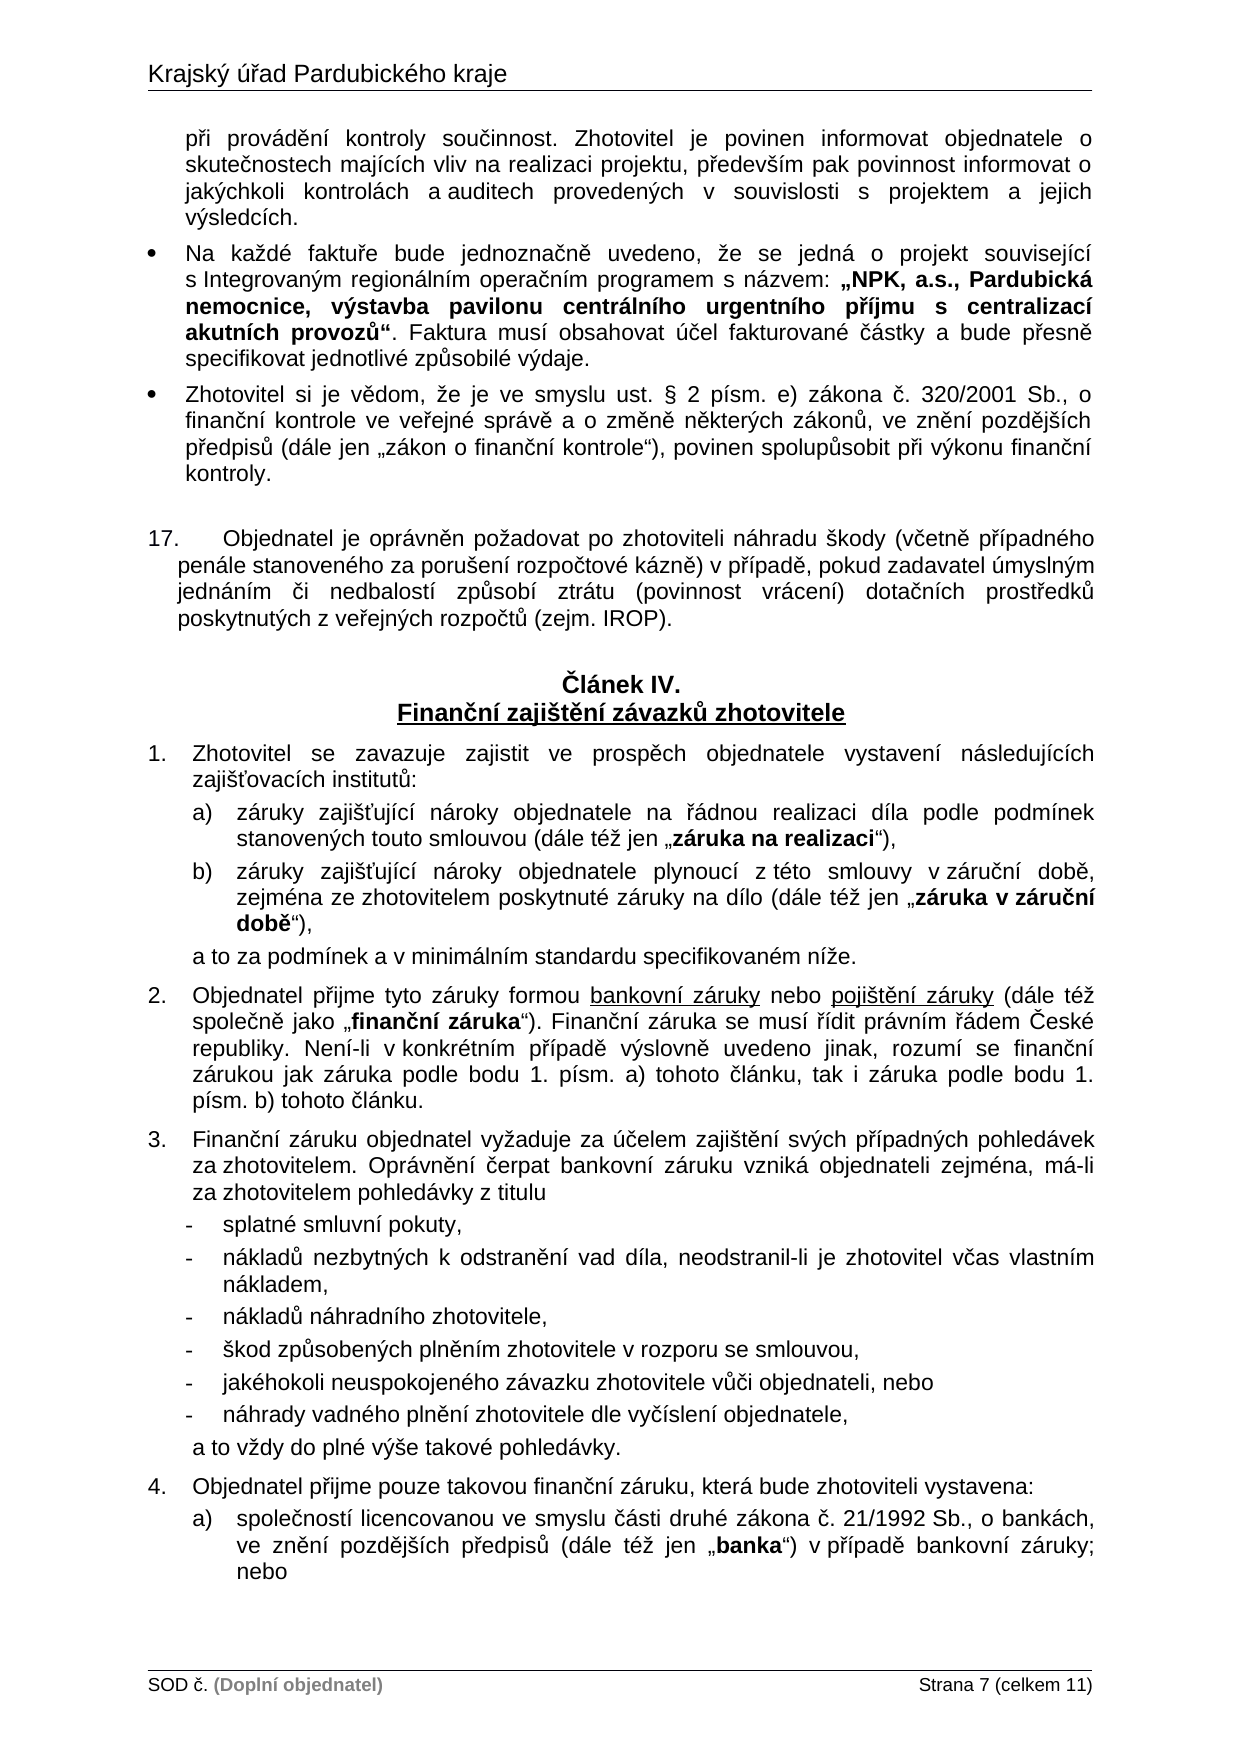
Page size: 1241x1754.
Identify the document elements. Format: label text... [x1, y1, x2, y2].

list škod způsobených plněním zhotovitele v rozporu se smlouvou, [185, 1336, 1095, 1362]
list náhrady vadného plnění zhotovitele dle vyčíslení objednatele, [185, 1401, 1095, 1428]
text a to za podmínek a v minimálním standardu specifikovaném níže. [192, 943, 1095, 969]
list jakéhokoli neuspokojeného závazku zhotovitele vůči objednateli, nebo [185, 1368, 1095, 1395]
list Objednatel je oprávněn požadovat po zhotoviteli náhradu škody (včetně případného penále stanoveného za porušení rozpočtové kázně) v případě, pokud zadavatel úmyslným jednáním či nedbalostí způsobí ztrátu (povinnost vrácení) dotačních prostředků poskytnutých z veřejných rozpočtů (zejm. IROP). [148, 525, 1095, 631]
list záruky zajišťující nároky objednatele na řádnou realizaci díla podle podmínek stanovených touto smlouvou (dále též jen „záruka na realizaci“), [192, 799, 1095, 851]
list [148, 125, 1092, 230]
text a to vždy do plné výše takové pohledávky. [192, 1434, 1095, 1460]
list Objednatel přijme pouze takovou finanční záruku, která bude zhotoviteli vystavena: [148, 1473, 1095, 1499]
list Zhotovitel se zavazuje zajistit ve prospěch objednatele vystavení následujících zajišťovacích institutů: [148, 740, 1095, 792]
text Článek IV. [148, 670, 1095, 698]
list Zhotovitel si je vědom, že je ve smyslu ust. § 2 písm. e) zákona č. 320/2001 Sb., o finanční kontrole ve veřejné správě a o změně některých zákonů, ve znění pozdějších předpisů (dále jen „zákon o finanční kontrole“), povinen spolupůsobit při výkonu finanční kontroly. [148, 381, 1092, 487]
list nákladů náhradního zhotovitele, [185, 1303, 1095, 1329]
list nákladů nezbytných k odstranění vad díla, neodstranil-li je zhotovitel včas vlastním nákladem, [185, 1244, 1095, 1297]
list záruky zajišťující nároky objednatele plynoucí z této smlouvy v záruční době, zejména ze zhotovitelem poskytnuté záruky na dílo (dále též jen „záruka v záruční době“), [192, 858, 1095, 937]
list Finanční záruku objednatel vyžaduje za účelem zajištění svých případných pohledávek za zhotovitelem. Oprávnění čerpat bankovní záruku vzniká objednateli zejména, má-li za zhotovitelem pohledávky z titulu [148, 1126, 1095, 1205]
list společností licencovanou ve smyslu části druhé zákona č. 21/1992 Sb., o bankách, ve znění pozdějších předpisů (dále též jen „banka“) v případě bankovní záruky; nebo [192, 1505, 1095, 1584]
list Objednatel přijme tyto záruky formou bankovní záruky nebo pojištění záruky (dále též společně jako „finanční záruka“). Finanční záruka se musí řídit právním řádem České republiky. Není-li v konkrétním případě výslovně uvedeno jinak, rozumí se finanční zárukou jak záruka podle bodu 1. písm. a) tohoto článku, tak i záruka podle bodu 1. písm. b) tohoto článku. [148, 982, 1095, 1113]
list splatné smluvní pokuty, [185, 1211, 1095, 1238]
list Na každé faktuře bude jednoznačně uvedeno, že se jedná o projekt související s Integrovaným regionálním operačním programem s názvem: „NPK, a.s., Pardubická nemocnice, výstavba pavilonu centrálního urgentního příjmu s centralizací akutních provozů“. Faktura musí obsahovat účel fakturované částky a bude přesně specifikovat jednotlivé způsobilé výdaje. [148, 240, 1092, 372]
text Finanční zajištění závazků zhotovitele [148, 698, 1095, 727]
